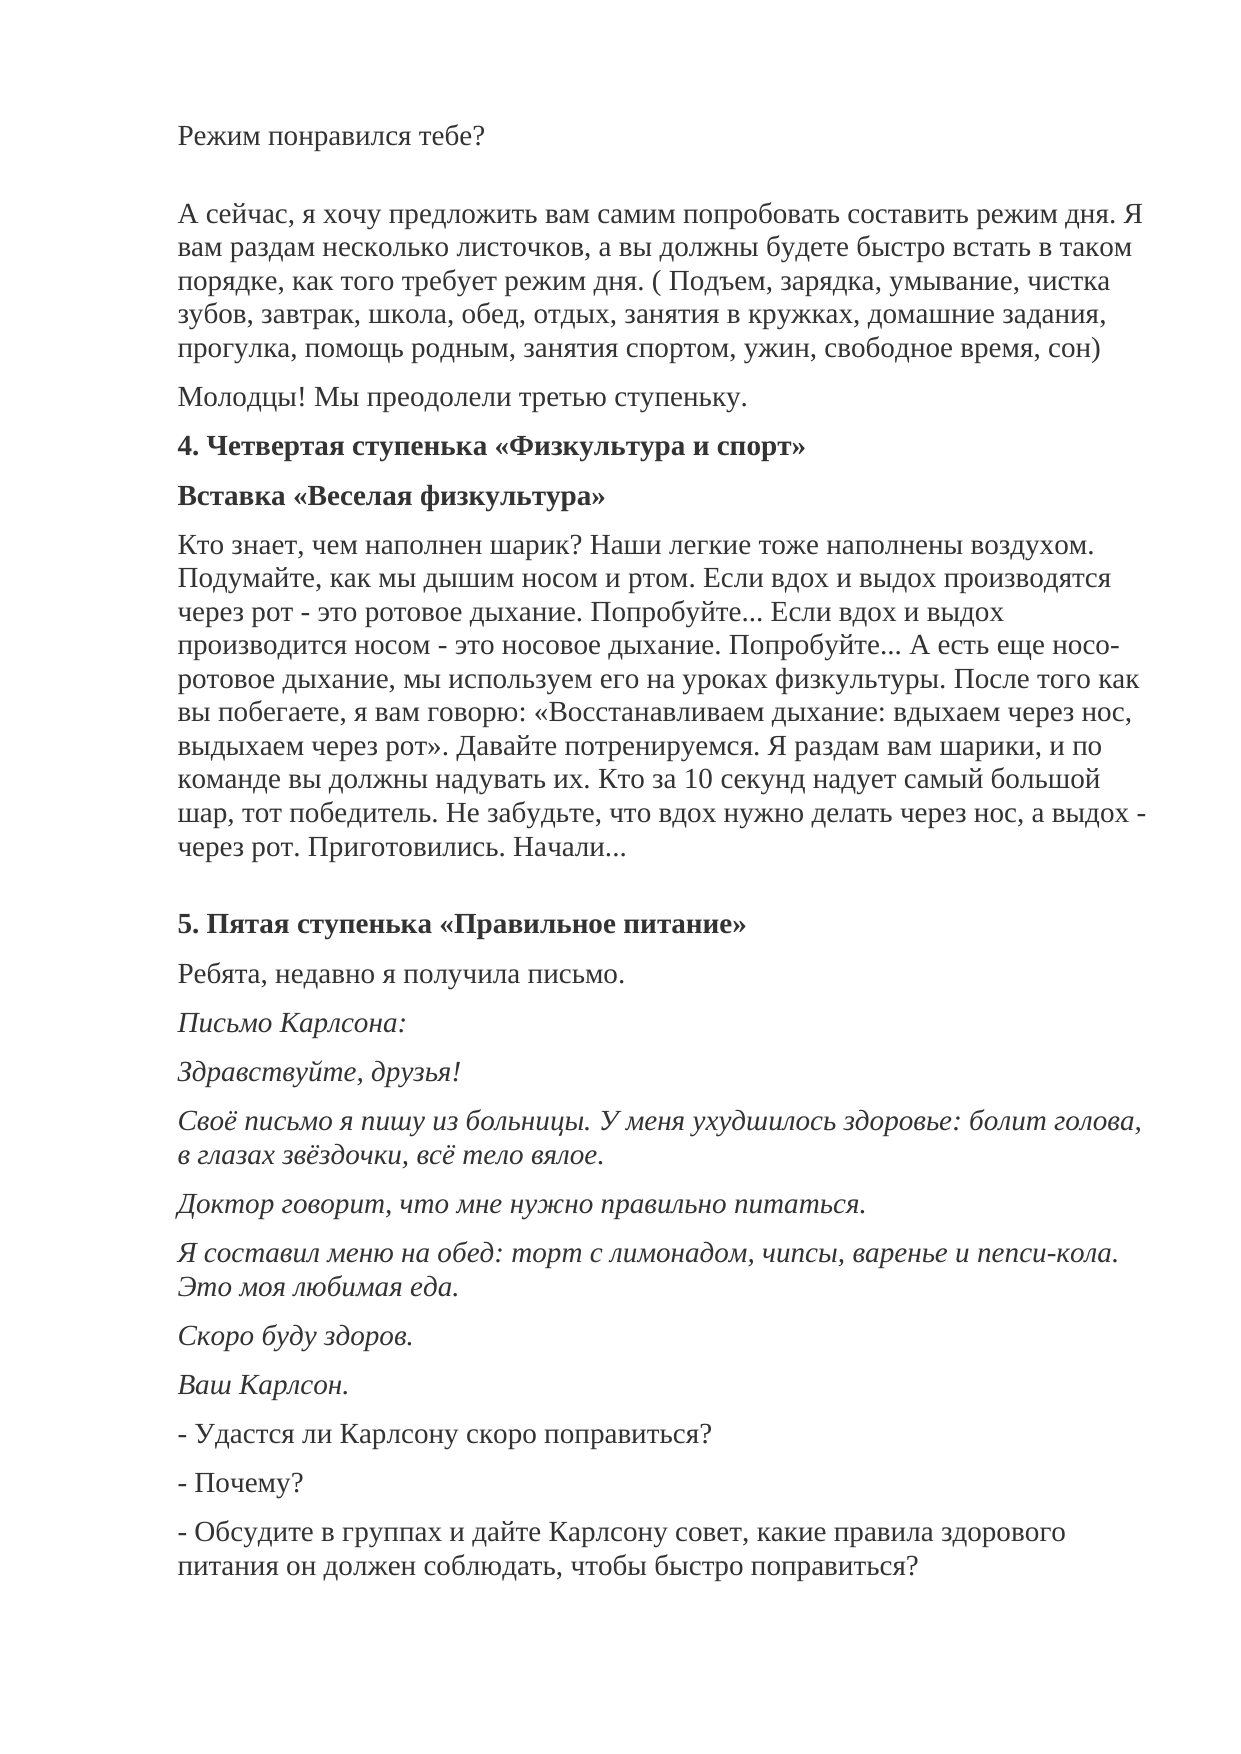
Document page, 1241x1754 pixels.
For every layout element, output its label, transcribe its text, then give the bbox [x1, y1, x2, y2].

text - Обсудите в группах и дайте Карлсону совет, какие правила здорового питания он должен соблюдать, чтобы быстро поправиться? [177, 1514, 1152, 1582]
text Вставка «Веселая физкультура» [177, 478, 1152, 511]
text Молодцы! Мы преодолели третью ступеньку. [177, 379, 1152, 413]
text - Почему? [177, 1465, 1152, 1499]
text Кто знает, чем наполнен шарик? Наши легкие тоже наполнены воздухом. Подумайте, как мы дышим носом и ртом. Если вдох и выдох производятся через рот - это ротовое дыхание. Попробуйте... Если вдох и выдох производится носом - это носовое дыхание. Попробуйте... А есть еще носо-ротовое дыхание, мы используем его на уроках физкультуры. После того как вы побегаете, я вам говорю: «Восстанавливаем дыхание: вдыхаем через нос, выдыхаем через рот». Давайте потренируемся. Я раздам вам шарики, и по команде вы должны надувать их. Кто за 10 секунд надует самый большой шар, тот победитель. Не забудьте, что вдох нужно делать через нос, а выдох - через рот. Приготовились. Начали... [177, 527, 1152, 891]
text - Удастся ли Карлсону скоро поправиться? [177, 1416, 1152, 1450]
text Доктор говорит, что мне нужно правильно питаться. [177, 1186, 1152, 1219]
text Ребята, недавно я получила письмо. [177, 956, 1152, 989]
text Ваш Карлсон. [177, 1367, 1152, 1401]
text А сейчас, я хочу предложить вам самим попробовать составить режим дня. Я вам раздам несколько листочков, а вы должны будете быстро встать в таком порядке, как того требует режим дня. ( Подъем, зарядка, умывание, чистка зубов, завтрак, школа, обед, отдых, занятия в кружках, домашние задания, прогулка, помощь родным, занятия спортом, ужин, свободное время, сон) [177, 196, 1152, 364]
text 5. Пятая ступенька «Правильное питание» [177, 907, 1152, 940]
text Я составил меню на обед: торт с лимонадом, чипсы, варенье и пепси-кола. Это моя любимая еда. [177, 1235, 1152, 1302]
text Скоро буду здоров. [177, 1318, 1152, 1351]
text Своё письмо я пишу из больницы. У меня ухудшилось здоровье: болит голова, в глазах звёздочки, всё тело вялое. [177, 1103, 1152, 1170]
text Режим понравился тебе? [177, 118, 1152, 180]
text 4. Четвертая ступенька «Физкультура и спорт» [177, 428, 1152, 462]
text Письмо Карлсона: [177, 1005, 1152, 1038]
text Здравствуйте, друзья! [177, 1054, 1152, 1088]
